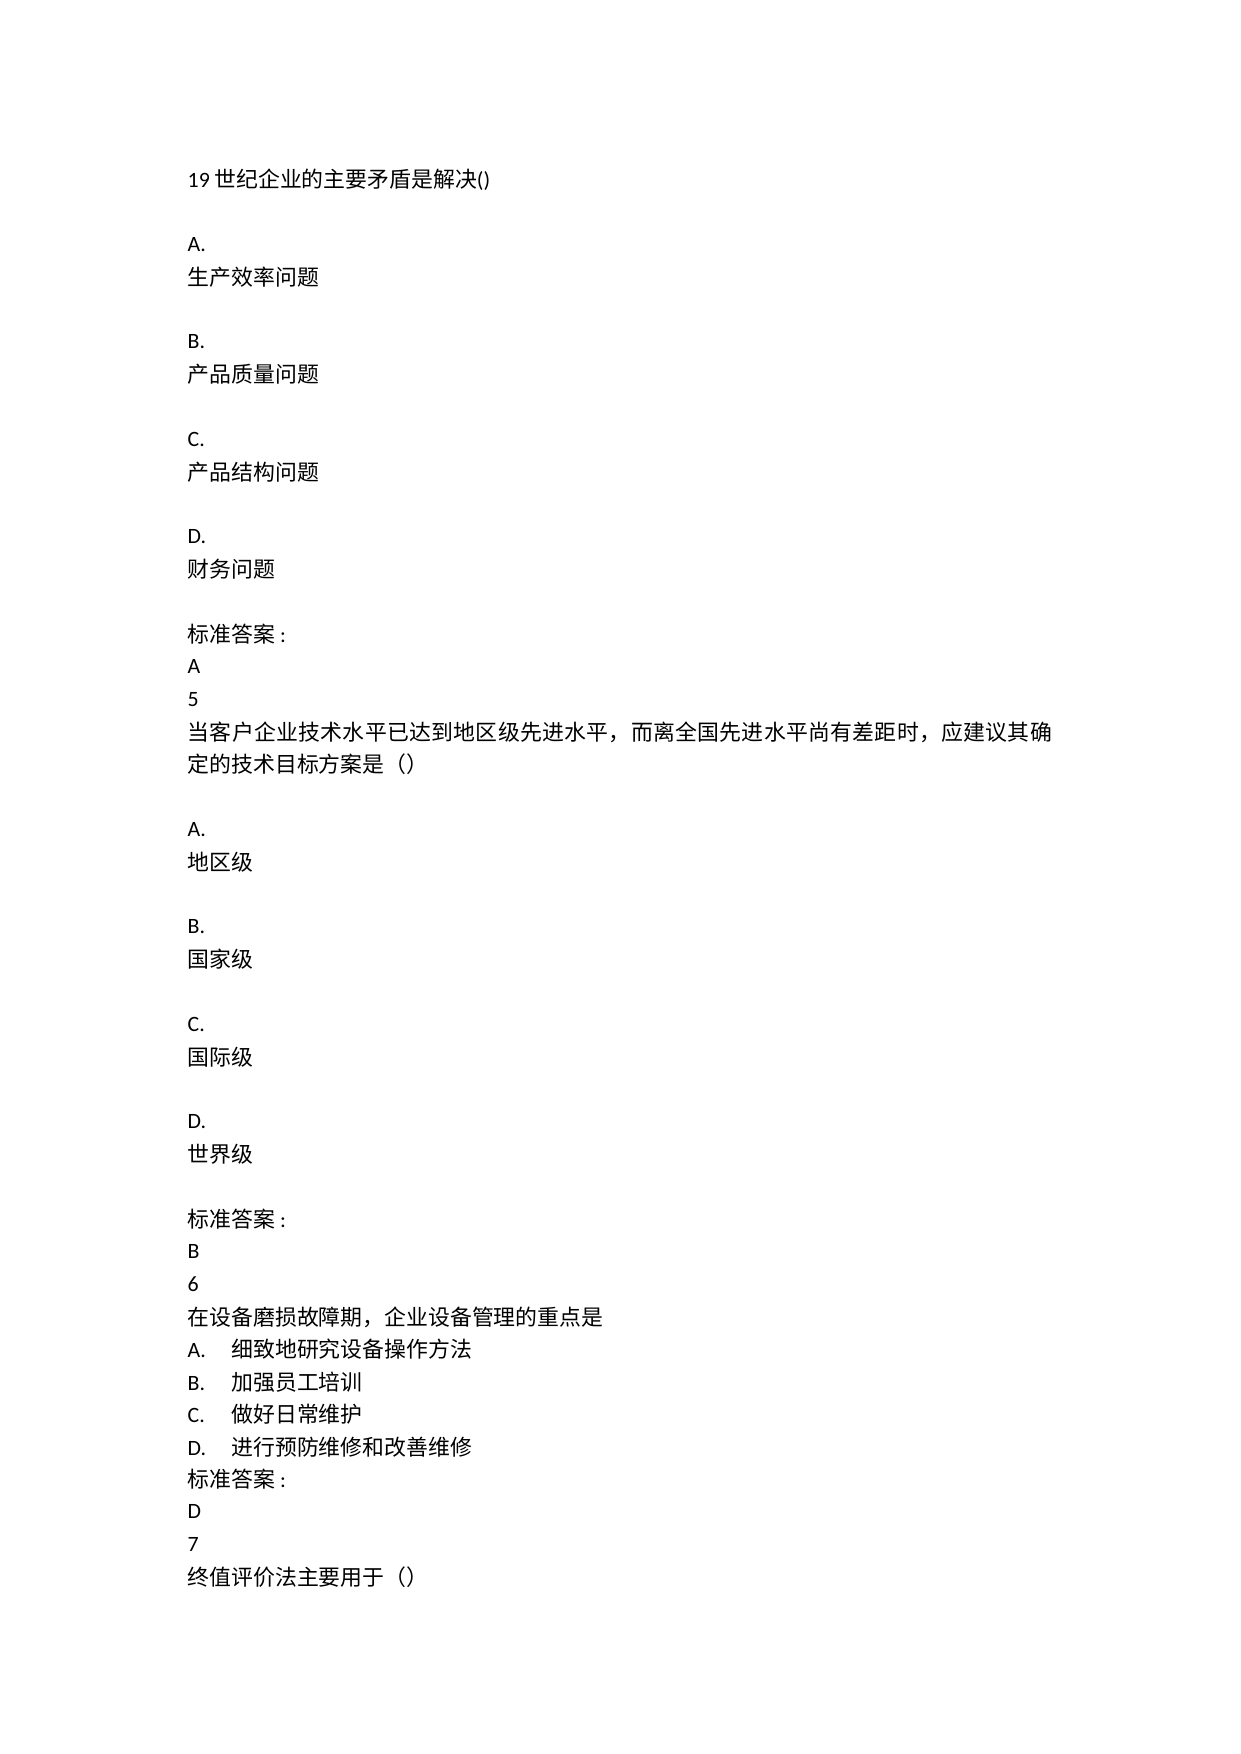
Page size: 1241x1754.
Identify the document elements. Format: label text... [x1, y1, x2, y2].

text 标准答案 : [187, 1202, 1053, 1234]
text D [187, 1494, 1053, 1527]
text D. [187, 519, 1053, 552]
text 标准答案 : [187, 1462, 1053, 1494]
text 6 [187, 1267, 1053, 1299]
text 生产效率问题 [187, 259, 1053, 292]
text C. [187, 422, 1053, 454]
text B. [187, 324, 1053, 357]
text D. [187, 1104, 1053, 1137]
text 终值评价法主要用于（） [187, 1559, 1053, 1592]
text C. 做好日常维护 [187, 1397, 1053, 1429]
text C. [187, 1007, 1053, 1039]
text 7 [187, 1527, 1053, 1559]
text 5 [187, 682, 1053, 714]
text 财务问题 [187, 552, 1053, 584]
text 产品结构问题 [187, 454, 1053, 487]
text B. [187, 909, 1053, 942]
text A. [187, 812, 1053, 844]
text 在设备磨损故障期，企业设备管理的重点是 [187, 1299, 1053, 1332]
text 国际级 [187, 1039, 1053, 1072]
text 标准答案 : [187, 617, 1053, 649]
text B [187, 1234, 1053, 1267]
text A [187, 649, 1053, 682]
text 19世纪企业的主要矛盾是解决() [187, 162, 1053, 194]
text B. 加强员工培训 [187, 1364, 1053, 1397]
text A. [187, 227, 1053, 259]
text 世界级 [187, 1137, 1053, 1169]
text 产品质量问题 [187, 357, 1053, 389]
text 地区级 [187, 844, 1053, 877]
text A. 细致地研究设备操作方法 [187, 1332, 1053, 1364]
text D. 进行预防维修和改善维修 [187, 1429, 1053, 1462]
text 国家级 [187, 942, 1053, 974]
text 当客户企业技术水平已达到地区级先进水平，而离全国先进水平尚有差距时，应建议其确定的技术目标方案是（） [187, 714, 1053, 779]
